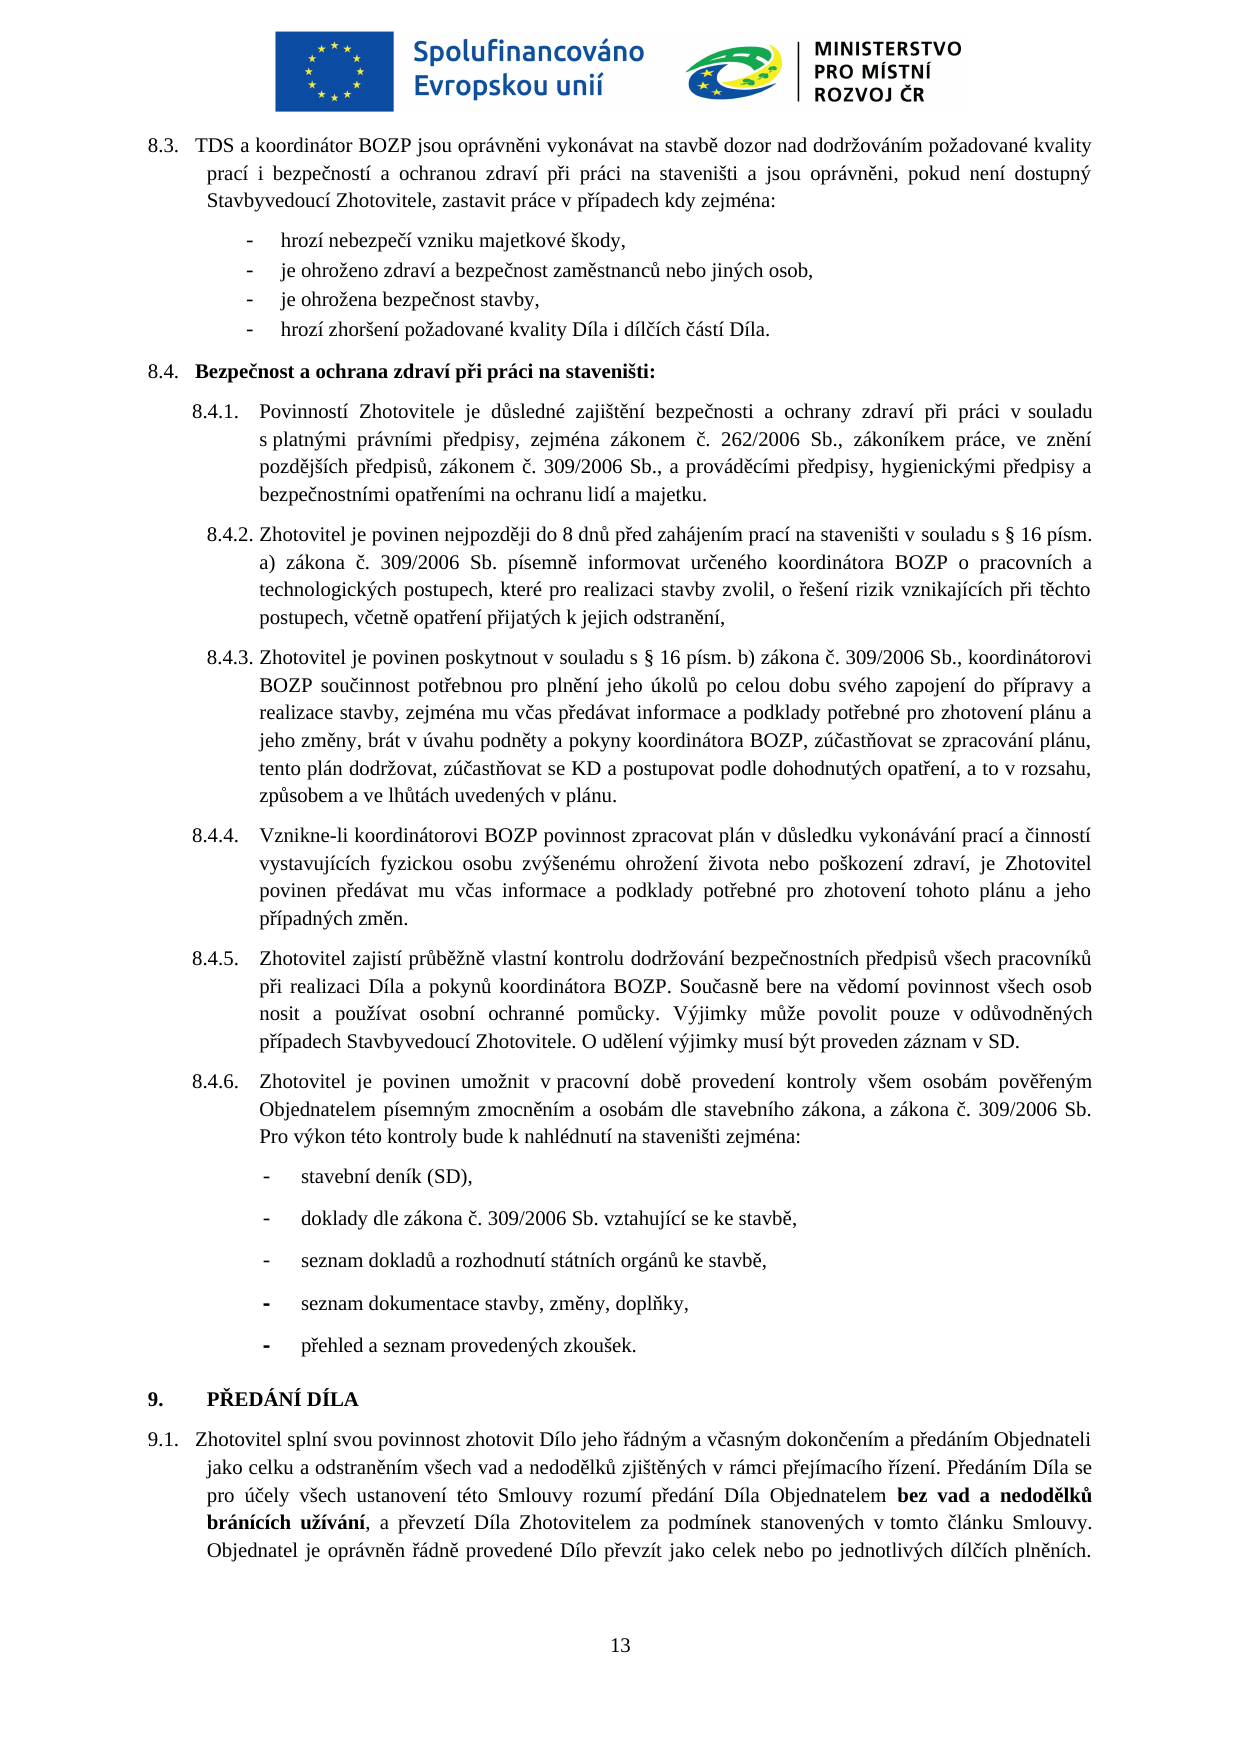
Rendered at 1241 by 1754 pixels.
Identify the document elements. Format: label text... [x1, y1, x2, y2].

list přehled a seznam provedených zkoušek. [260, 1333, 1093, 1358]
list Zhotovitel zajistí průběžně vlastní kontrolu dodržování bezpečnostních předpisů všech pracovníků při realizaci Díla a pokynů koordinátora BOZP. Současně bere na vědomí povinnost všech osob nosit a používat osobní ochranné pomůcky. Výjimky může povolit pouze v odůvodněných případech Stavbyvedoucí Zhotovitele. O udělení výjimky musí být proveden záznam v SD. [192, 946, 1093, 1053]
list TDS a koordinátor BOZP jsou oprávněni vykonávat na stavbě dozor nad dodržováním požadované kvality prací i bezpečností a ochranou zdraví při práci na staveništi a jsou oprávněni, pokud není dostupný Stavbyvedoucí Zhotovitele, zastavit práce v případech kdy zejména: [148, 133, 1093, 212]
list seznam dokumentace stavby, změny, doplňky, [260, 1291, 1093, 1316]
picture [273, 29, 967, 114]
list hrozí nebezpečí vzniku majetkové škody, [243, 228, 1093, 254]
list PŘEDÁNÍ DÍLA [148, 1387, 1093, 1411]
list Vznikne-li koordinátorovi BOZP povinnost zpracovat plán v důsledku vykonávání prací a činností vystavujících fyzickou osobu zvýšenému ohrožení života nebo poškození zdraví, je Zhotovitel povinen předávat mu včas informace a podklady potřebné pro zhotovení tohoto plánu a jeho případných změn. [192, 823, 1093, 930]
list stavební deník (SD), [260, 1164, 1093, 1190]
list Bezpečnost a ochrana zdraví při práci na staveništi: [148, 359, 1093, 383]
list hrozí zhoršení požadované kvality Díla i dílčích částí Díla. [243, 317, 1093, 343]
list je ohroženo zdraví a bezpečnost zaměstnanců nebo jiných osob, [243, 258, 1093, 283]
list Zhotovitel je povinen umožnit v pracovní době provedení kontroly všem osobám pověřeným Objednatelem písemným zmocněním a osobám dle stavebního zákona, a zákona č. 309/2006 Sb. Pro výkon této kontroly bude k nahlédnutí na staveništi zejména: [192, 1069, 1093, 1148]
list Zhotovitel je povinen poskytnout v souladu s § 16 písm. b) zákona č. 309/2006 Sb., koordinátorovi BOZP součinnost potřebnou pro plnění jeho úkolů po celou dobu svého zapojení do přípravy a realizace stavby, zejména mu včas předávat informace a podklady potřebné pro zhotovení plánu a jeho změny, brát v úvahu podněty a pokyny koordinátora BOZP, zúčastňovat se zpracování plánu, tento plán dodržovat, zúčastňovat se KD a postupovat podle dohodnutých opatření, a to v rozsahu, způsobem a ve lhůtách uvedených v plánu. [207, 645, 1093, 807]
list Zhotovitel je povinen nejpozději do 8 dnů před zahájením prací na staveništi v souladu s § 16 písm. a) zákona č. 309/2006 Sb. písemně informovat určeného koordinátora BOZP o pracovních a technologických postupech, které pro realizaci stavby zvolil, o řešení rizik vznikajících při těchto postupech, včetně opatření přijatých k jejich odstranění, [207, 522, 1093, 629]
list seznam dokladů a rozhodnutí státních orgánů ke stavbě, [260, 1248, 1093, 1274]
list Povinností Zhotovitele je důsledné zajištění bezpečnosti a ochrany zdraví při práci v souladu s platnými právními předpisy, zejména zákonem č. 262/2006 Sb., zákoníkem práce, ve znění pozdějších předpisů, zákonem č. 309/2006 Sb., a prováděcími předpisy, hygienickými předpisy a bezpečnostními opatřeními na ochranu lidí a majetku. [192, 399, 1093, 506]
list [148, 1427, 1093, 1562]
list doklady dle zákona č. 309/2006 Sb. vztahující se ke stavbě, [260, 1206, 1093, 1232]
list je ohrožena bezpečnost stavby, [243, 287, 1093, 313]
